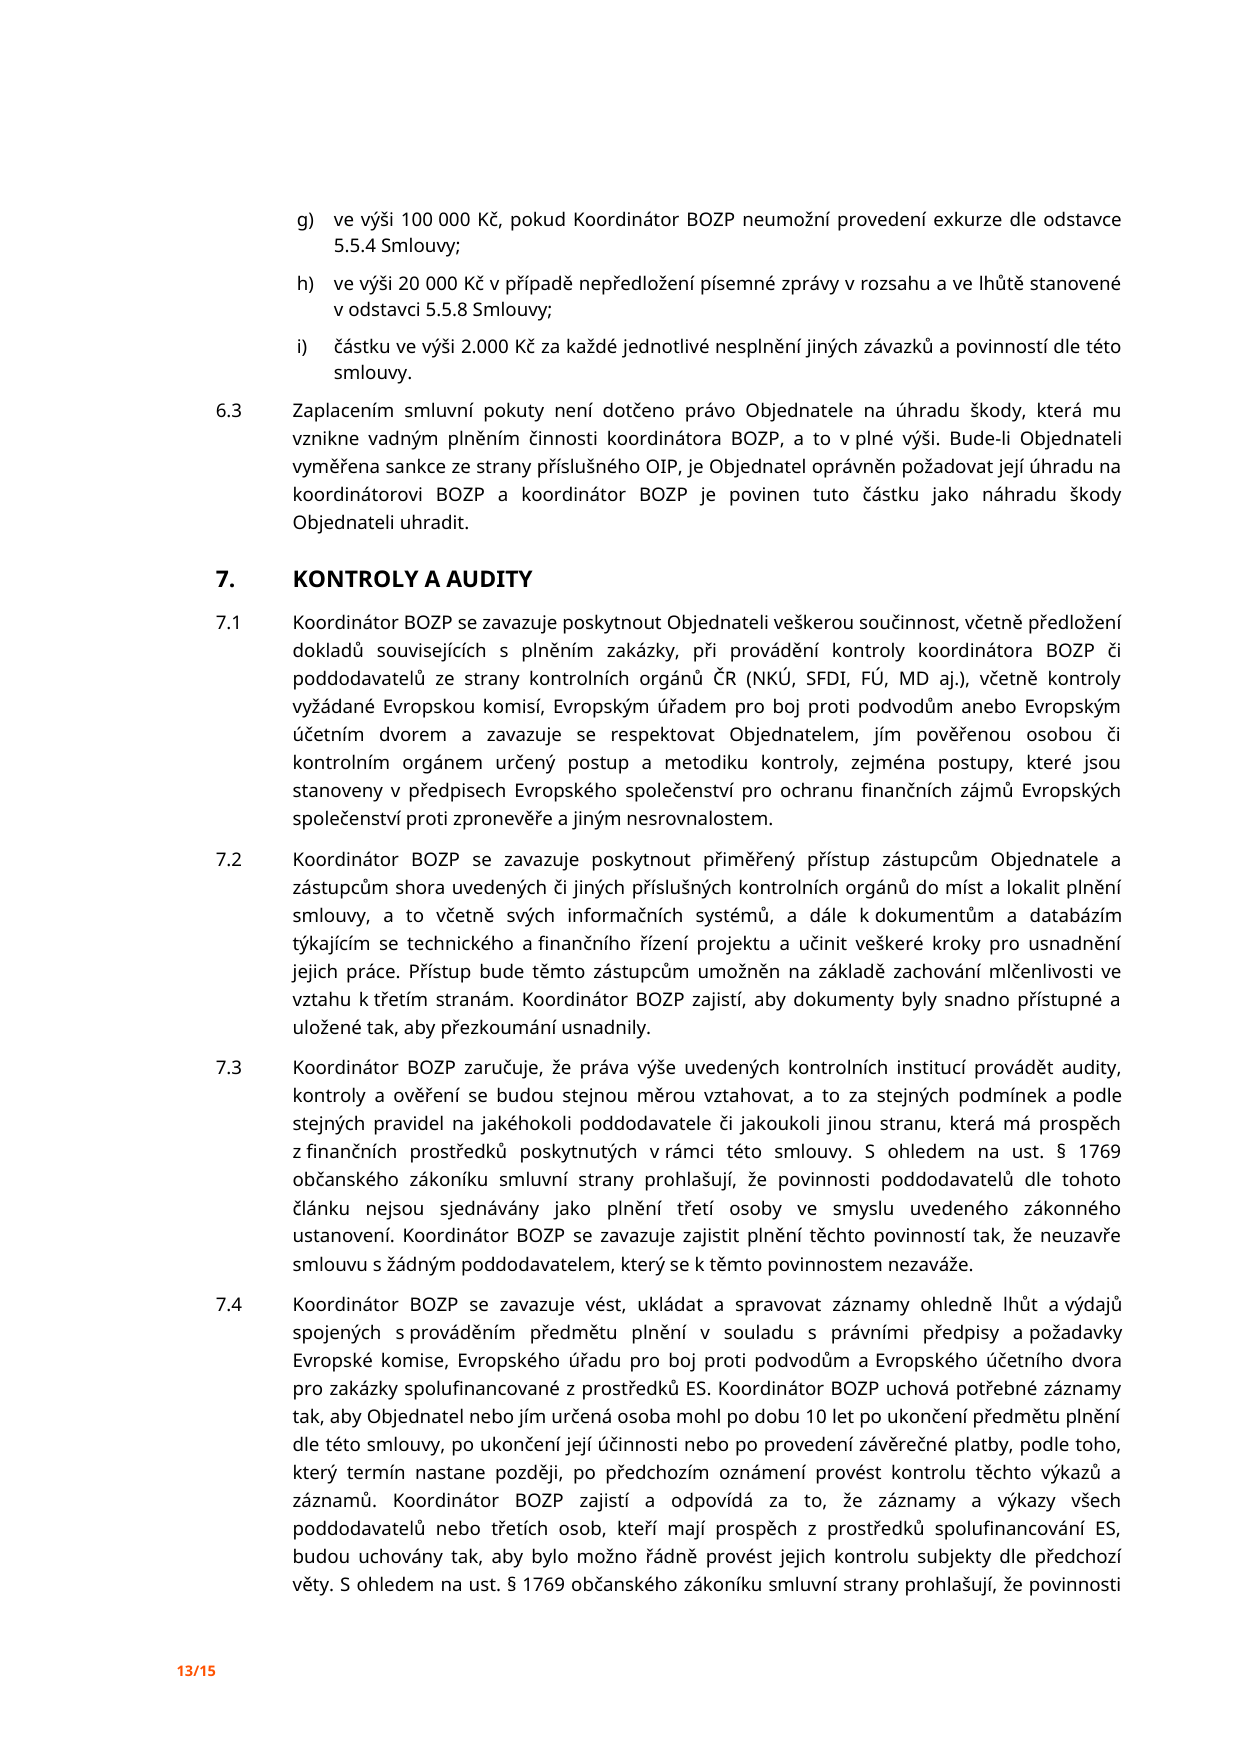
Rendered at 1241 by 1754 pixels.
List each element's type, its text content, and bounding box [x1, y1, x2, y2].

list ve výši 100 000 Kč, pokud Koordinátor BOZP neumožní provedení exkurze dle odstavce 5.5.4 Smlouvy; [297, 207, 1122, 258]
list ve výši 20 000 Kč v případě nepředložení písemné zprávy v rozsahu a ve lhůtě stanovené v odstavci 5.5.8 Smlouvy; [297, 270, 1122, 321]
text Koordinátor BOZP se zavazuje poskytnout přiměřený přístup zástupcům Objednatele a zástupcům shora uvedených či jiných příslušných kontrolních orgánů do míst a lokalit plnění smlouvy, a to včetně svých informačních systémů, a dále k dokumentům a databázím týkajícím se technického a finančního řízení projektu a učinit veškeré kroky pro usnadnění jejich práce. Přístup bude těmto zástupcům umožněn na základě zachování mlčenlivosti ve vztahu k třetím stranám. Koordinátor BOZP zajistí, aby dokumenty byly snadno přístupné a uložené tak, aby přezkoumání usnadnily. [216, 846, 1122, 1040]
text Koordinátor BOZP zaručuje, že práva výše uvedených kontrolních institucí provádět audity, kontroly a ověření se budou stejnou měrou vztahovat, a to za stejných podmínek a podle stejných pravidel na jakéhokoli poddodavatele či jakoukoli jinou stranu, která má prospěch z finančních prostředků poskytnutých v rámci této smlouvy. S ohledem na ust. § 1769 občanského zákoníku smluvní strany prohlašují, že povinnosti poddodavatelů dle tohoto článku nejsou sjednávány jako plnění třetí osoby ve smyslu uvedeného zákonného ustanovení. Koordinátor BOZP se zavazuje zajistit plnění těchto povinností tak, že neuzavře smlouvu s žádným poddodavatelem, který se k těmto povinnostem nezaváže. [216, 1055, 1122, 1276]
text Koordinátor BOZP se zavazuje poskytnout Objednateli veškerou součinnost, včetně předložení dokladů souvisejících s plněním zakázky, při provádění kontroly koordinátora BOZP či poddodavatelů ze strany kontrolních orgánů ČR (NKÚ, SFDI, FÚ, MD aj.), včetně kontroly vyžádané Evropskou komisí, Evropským úřadem pro boj proti podvodům anebo Evropským účetním dvorem a zavazuje se respektovat Objednatelem, jím pověřenou osobou či kontrolním orgánem určený postup a metodiku kontroly, zejména postupy, které jsou stanoveny v předpisech Evropského společenství pro ochranu finančních zájmů Evropských společenství proti zpronevěře a jiným nesrovnalostem. [216, 609, 1122, 831]
text KONTROLY A AUDITY [216, 562, 1122, 594]
list částku ve výši 2.000 Kč za každé jednotlivé nesplnění jiných závazků a povinností dle této smlouvy. [297, 334, 1122, 385]
text Zaplacením smluvní pokuty není dotčeno právo Objednatele na úhradu škody, která mu vznikne vadným plněním činnosti koordinátora BOZP, a to v plné výši. Bude-li Objednateli vyměřena sankce ze strany příslušného OIP, je Objednatel oprávněn požadovat její úhradu na koordinátorovi BOZP a koordinátor BOZP je povinen tuto částku jako náhradu škody Objednateli uhradit. [216, 397, 1122, 535]
